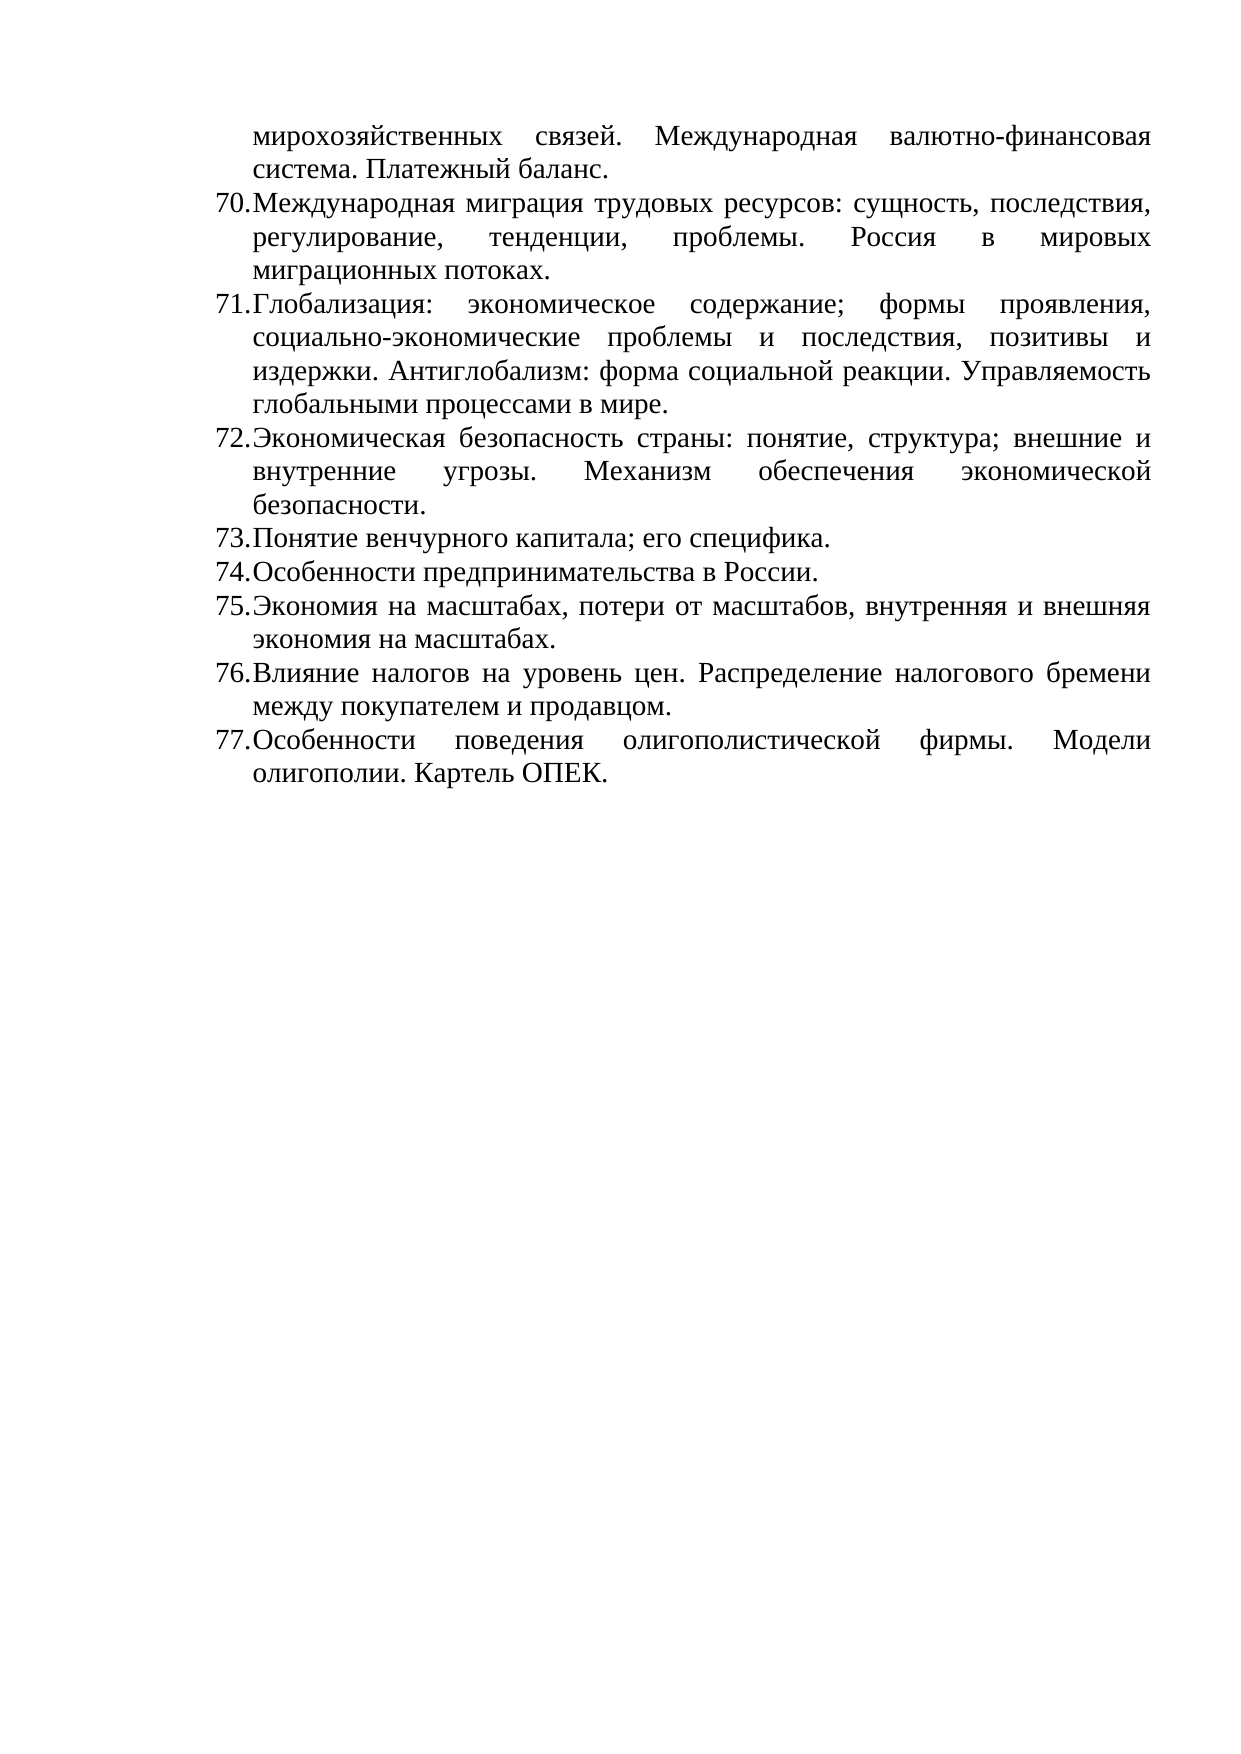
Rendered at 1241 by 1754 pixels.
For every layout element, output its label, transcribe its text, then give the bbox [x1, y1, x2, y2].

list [215, 118, 1152, 185]
list Особенности поведения олигополистической фирмы. Модели олигополии. Картель ОПЕК. [215, 722, 1152, 789]
list Понятие венчурного капитала; его специфика. [215, 521, 1152, 554]
list Глобализация: экономическое содержание; формы проявления, социально-экономические проблемы и последствия, позитивы и издержки. Антиглобализм: форма социальной реакции. Управляемость глобальными процессами в мире. [215, 286, 1152, 420]
list Особенности предпринимательства в России. [215, 554, 1152, 588]
list Экономическая безопасность страны: понятие, структура; внешние и внутренние угрозы. Механизм обеспечения экономической безопасности. [215, 420, 1152, 521]
list Экономия на масштабах, потери от масштабов, внутренняя и внешняя экономия на масштабах. [215, 588, 1152, 655]
list Влияние налогов на уровень цен. Распределение налогового бремени между покупателем и продавцом. [215, 655, 1152, 722]
list Международная миграция трудовых ресурсов: сущность, последствия, регулирование, тенденции, проблемы. Россия в мировых миграционных потоках. [215, 185, 1152, 286]
